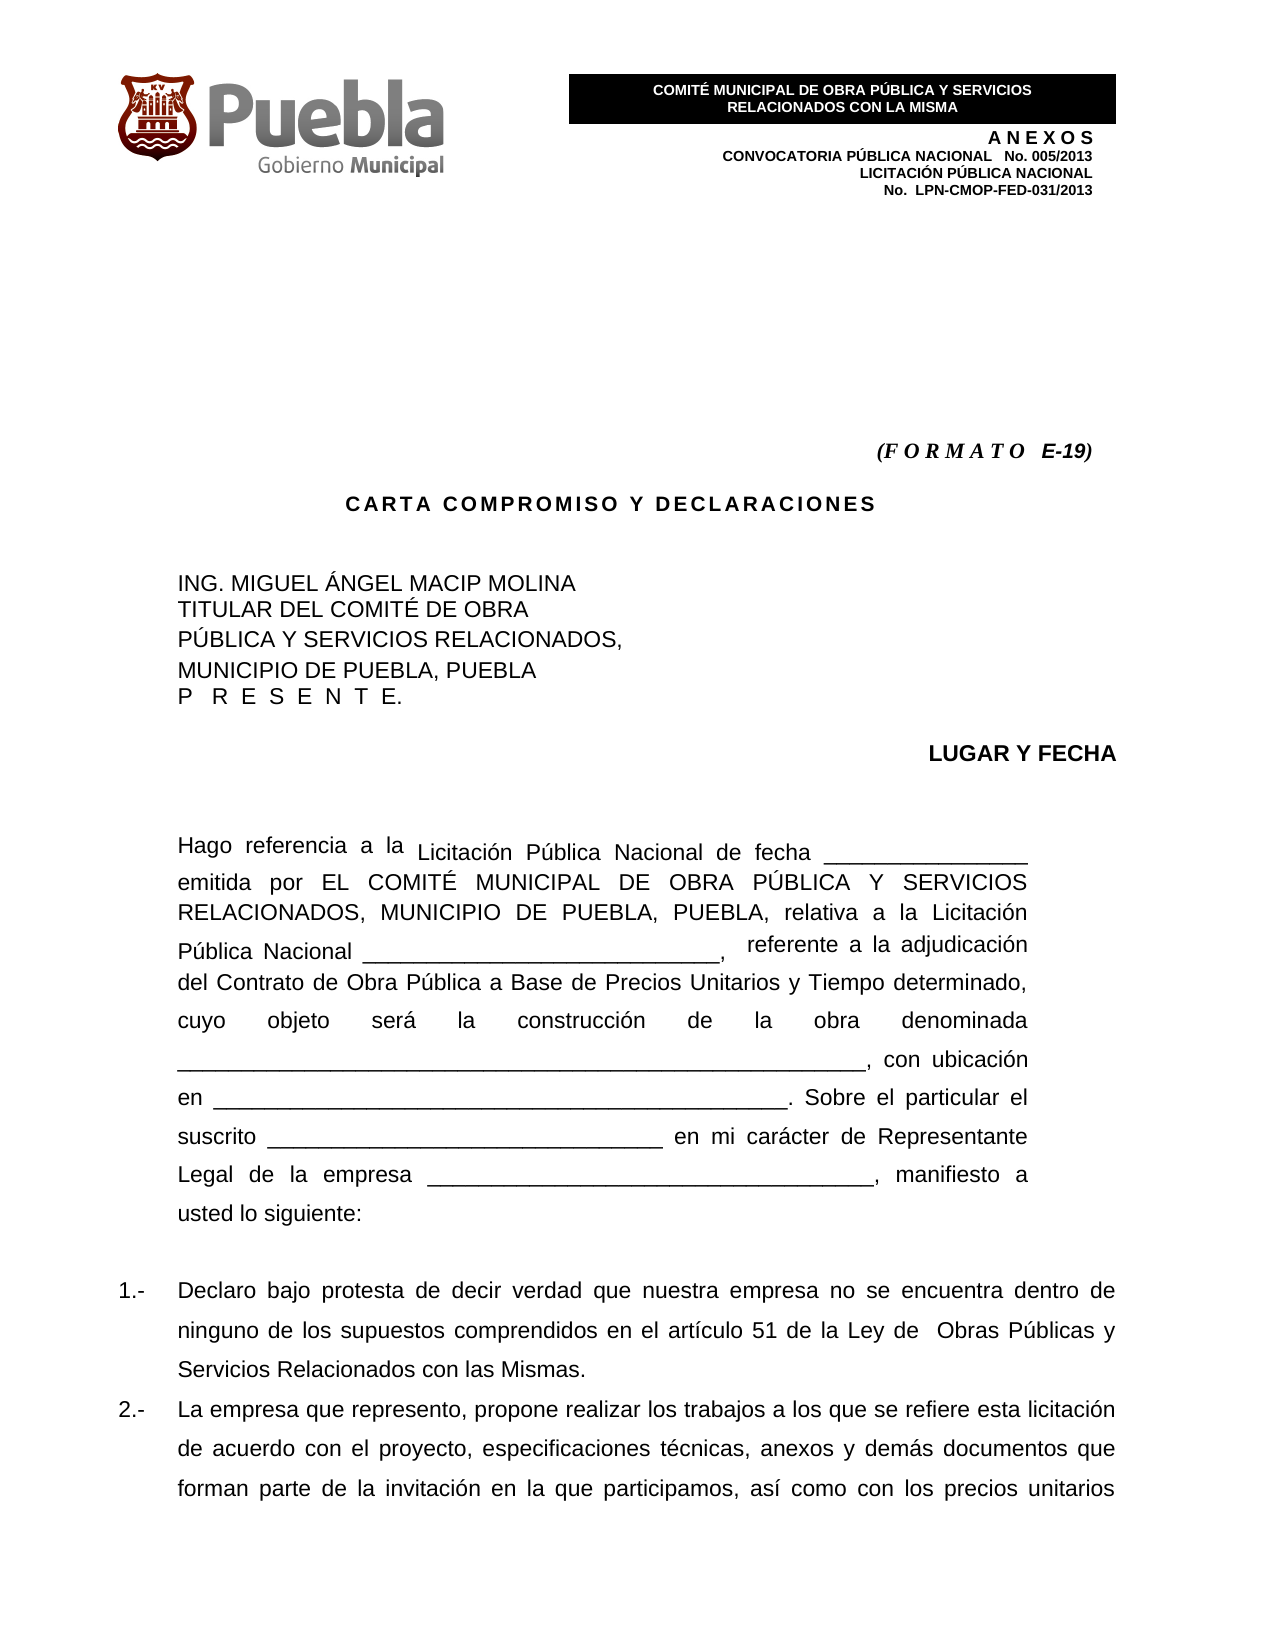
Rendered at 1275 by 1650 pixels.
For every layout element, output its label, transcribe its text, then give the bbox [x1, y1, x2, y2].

text P R E S E N T E. [177, 683, 1028, 709]
text TITULAR DEL COMITÉ DE OBRA [177, 596, 1028, 622]
text ING. MIGUEL ÁNGEL MACIP MOLINA [118, 570, 1092, 596]
picture [118, 73, 444, 177]
text 1.- Declaro bajo protesta de decir verdad que nuestra empresa no se encuentra dentro de ninguno de los supuestos comprendidos en el artículo 51 de la Ley de Obras Públicas y Servicios Relacionados con las Mismas. [118, 1277, 1117, 1383]
text PÚBLICA Y SERVICIOS RELACIONADOS, [177, 626, 1028, 653]
text LUGAR Y FECHA [177, 739, 1117, 766]
text (F O R M A T O E-19) [118, 438, 1092, 463]
text MUNICIPIO DE PUEBLA, PUEBLA [177, 657, 1092, 683]
text Hago referencia a la Licitación Pública Nacional de fecha ________________ emitida por EL COMITÉ MUNICIPAL DE OBRA PÚBLICA Y SERVICIOS RELACIONADOS, MUNICIPIO DE PUEBLA, PUEBLA, relativa a la Licitación Pública Nacional ____________________________, referente a la adjudicación del Contrato de Obra Pública a Base de Precios Unitarios y Tiempo determinado, cuyo objeto será la construcción de la obra denominada ______________________________________________________, con ubicación en _____________________________________________. Sobre el particular el suscrito _______________________________ en mi carácter de Representante Legal de la empresa ___________________________________, manifiesto a usted lo siguiente: [177, 832, 1028, 1233]
text CARTA COMPROMISO Y DECLARACIONES [118, 492, 1102, 516]
